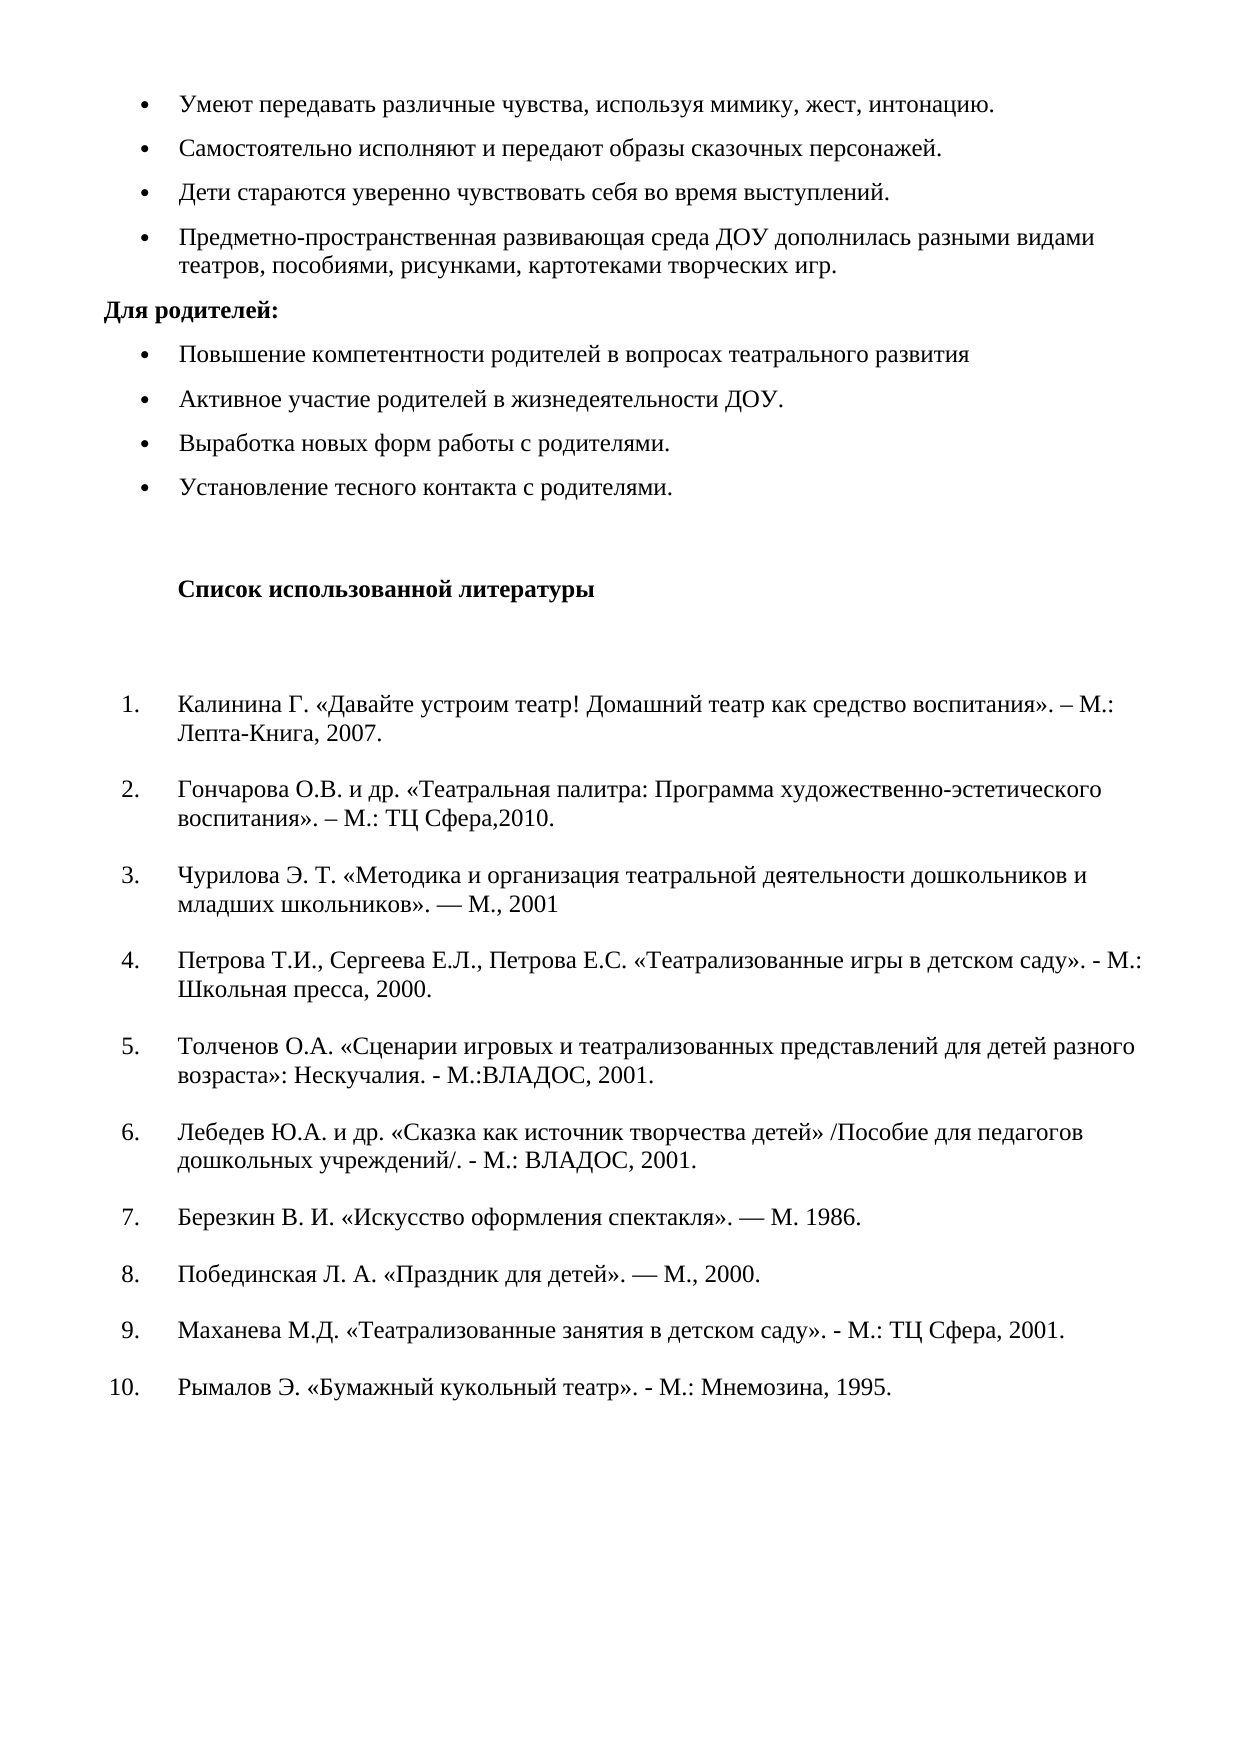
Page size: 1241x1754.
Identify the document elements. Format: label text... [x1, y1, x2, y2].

list Выработка новых форм работы с родителями. [141, 428, 1181, 457]
list Умеют передавать различные чувства, используя мимику, жест, интонацию. [141, 89, 1181, 117]
list Дети стараются уверенно чувствовать себя во время выступлений. [141, 177, 1181, 206]
list Березкин В. И. «Искусство оформления спектакля». — М. 1986. [140, 1202, 1167, 1259]
list Маханева М.Д. «Театрализованные занятия в детском саду». - М.: ТЦ Сфера, 2001. [140, 1316, 1167, 1372]
list Толченов О.А. «Сценарии игровых и театрализованных представлений для детей разного возраста»: Нескучалия. - М.:ВЛАДОС, 2001. [140, 1031, 1167, 1117]
list Предметно-пространственная развивающая среда ДОУ дополнилась разными видами театров, пособиями, рисунками, картотеками творческих игр. [141, 222, 1181, 279]
list Чурилова Э. Т. «Методика и организация театральной деятельности дошкольников и младших школьников». — М., 2001 [140, 860, 1167, 946]
list Гончарова О.В. и др. «Театральная палитра: Программа художественно-эстетического воспитания». – М.: ТЦ Сфера,2010. [140, 774, 1167, 860]
list Установление тесного контакта с родителями. [141, 472, 1181, 501]
text Список использованной литературы [177, 574, 1181, 660]
list Лебедев Ю.А. и др. «Сказка как источник творчества детей» /Пособие для педагогов дошкольных учреждений/. - М.: ВЛАДОС, 2001. [140, 1117, 1167, 1202]
list Побединская Л. А. «Праздник для детей». — М., 2000. [140, 1259, 1167, 1316]
text Для родителей: [103, 295, 1181, 324]
list Рымалов Э. «Бумажный кукольный театр». - М.: Мнемозина, 1995. [140, 1372, 1167, 1429]
list Активное участие родителей в жизнедеятельности ДОУ. [141, 384, 1181, 412]
list Петрова Т.И., Сергеева Е.Л., Петрова Е.С. «Театрализованные игры в детском саду». - М.: Школьная пресса, 2000. [140, 946, 1167, 1031]
list Калинина Г. «Давайте устроим театр! Домашний театр как средство воспитания». – М.: Лепта-Книга, 2007. [140, 689, 1167, 774]
list Самостоятельно исполняют и передают образы сказочных персонажей. [141, 133, 1181, 162]
list Повышение компетентности родителей в вопросах театрального развития [141, 339, 1181, 368]
